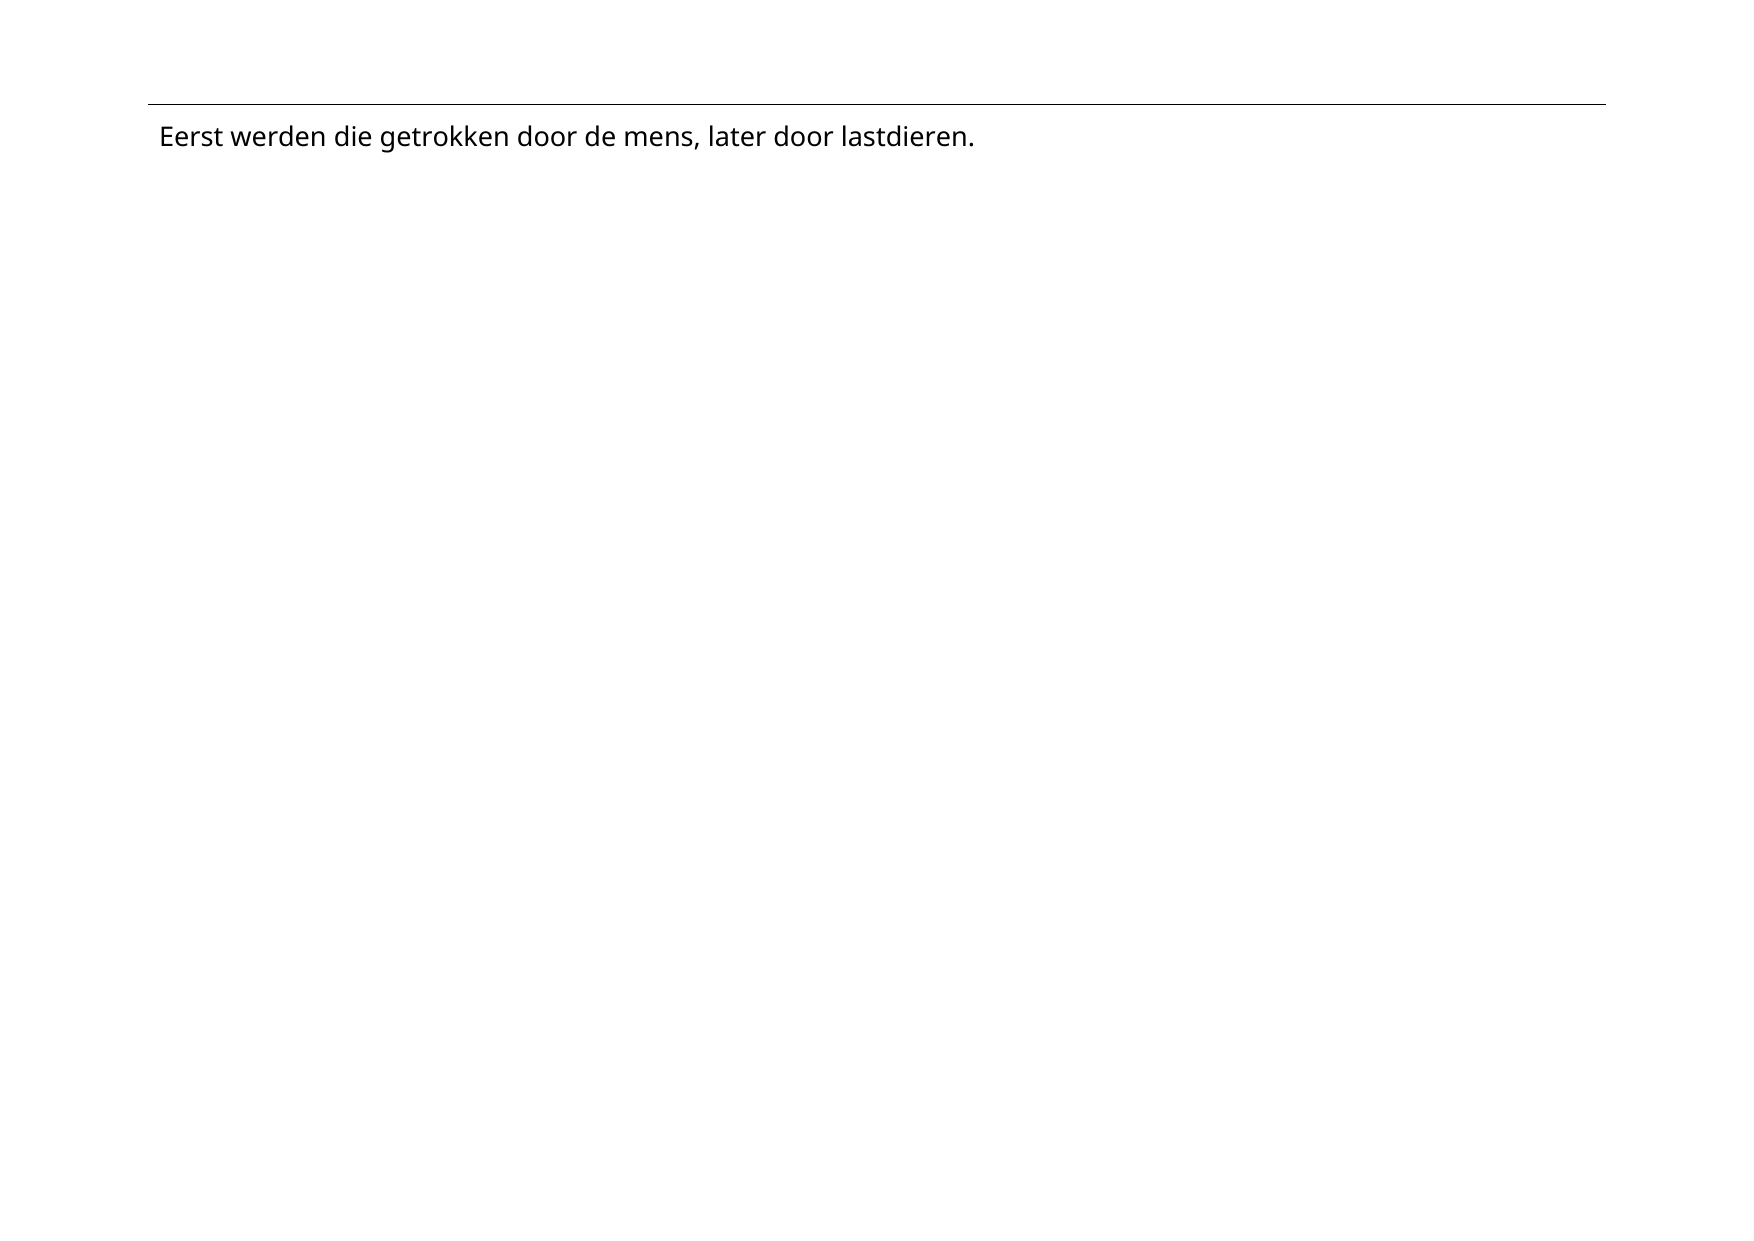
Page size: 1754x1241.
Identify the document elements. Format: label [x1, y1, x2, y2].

table_cell [148, 105, 1606, 166]
